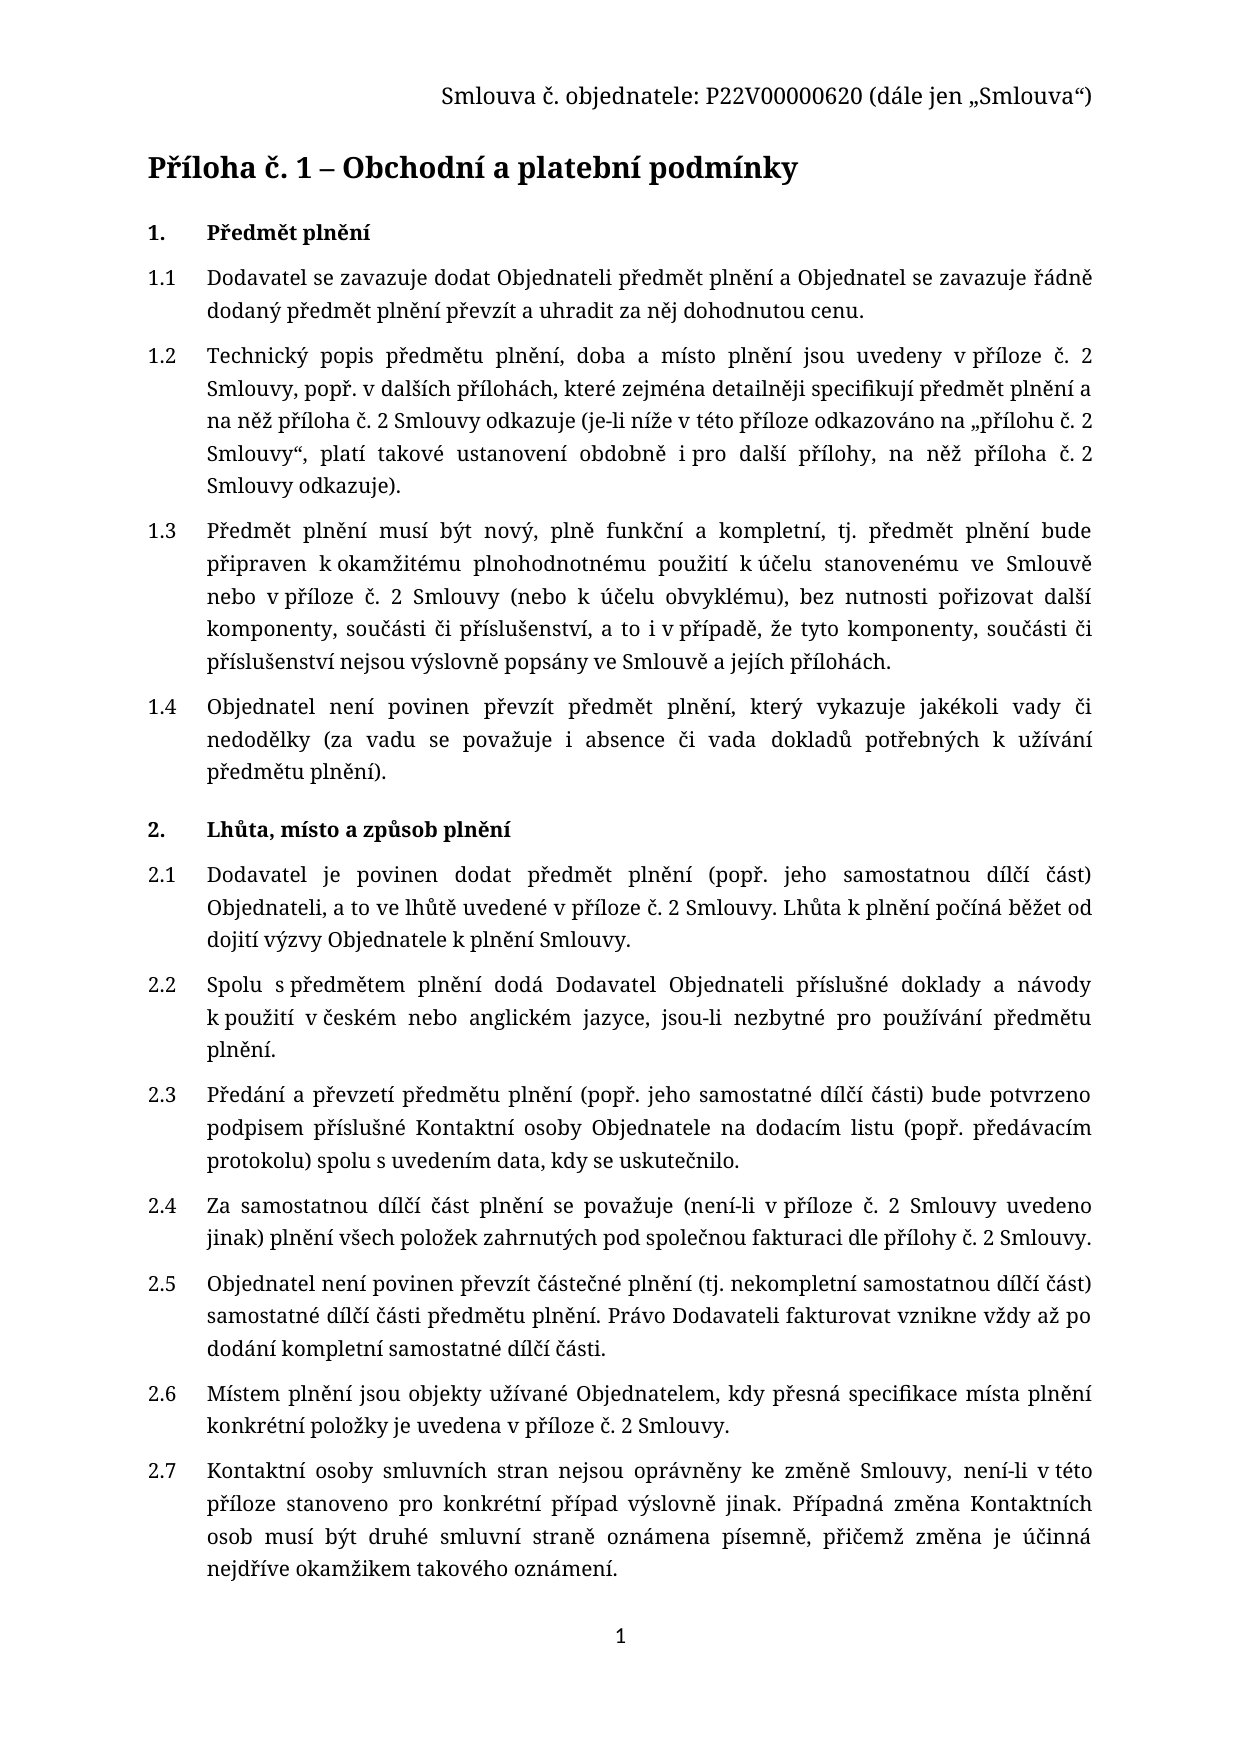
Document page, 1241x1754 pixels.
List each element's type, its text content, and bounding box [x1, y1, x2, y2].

list Objednatel není povinen převzít předmět plnění, který vykazuje jakékoli vady či nedodělky (za vadu se považuje i absence či vada dokladů potřebných k užívání předmětu plnění). [148, 692, 1093, 786]
list Místem plnění jsou objekty užívané Objednatelem, kdy přesná specifikace místa plnění konkrétní položky je uvedena v příloze č. 2 Smlouvy. [148, 1379, 1093, 1440]
list Technický popis předmětu plnění, doba a místo plnění jsou uvedeny v příloze č. 2 Smlouvy, popř. v dalších přílohách, které zejména detailněji specifikují předmět plnění a na něž příloha č. 2 Smlouvy odkazuje (je-li níže v této příloze odkazováno na „přílohu č. 2 Smlouvy“, platí takové ustanovení obdobně i pro další přílohy, na něž příloha č. 2 Smlouvy odkazuje). [148, 341, 1093, 500]
list Dodavatel se zavazuje dodat Objednateli předmět plnění a Objednatel se zavazuje řádně dodaný předmět plnění převzít a uhradit za něj dohodnutou cenu. [148, 263, 1093, 324]
list Předání a převzetí předmětu plnění (popř. jeho samostatné dílčí části) bude potvrzeno podpisem příslušné Kontaktní osoby Objednatele na dodacím listu (popř. předávacím protokolu) spolu s uvedením data, kdy se uskutečnilo. [148, 1081, 1093, 1174]
list Spolu s předmětem plnění dodá Dodavatel Objednateli příslušné doklady a návody k použití v českém nebo anglickém jazyce, jsou-li nezbytné pro používání předmětu plnění. [148, 970, 1093, 1064]
list Předmět plnění [148, 218, 1093, 247]
list Kontaktní osoby smluvních stran nejsou oprávněny ke změně Smlouvy, není-li v této příloze stanoveno pro konkrétní případ výslovně jinak. Případná změna Kontaktních osob musí být druhé smluvní straně oznámena písemně, přičemž změna je účinná nejdříve okamžikem takového oznámení. [148, 1457, 1093, 1583]
list Lhůta, místo a způsob plnění [148, 815, 1093, 843]
list Předmět plnění musí být nový, plně funkční a kompletní, tj. předmět plnění bude připraven k okamžitému plnohodnotnému použití k účelu stanovenému ve Smlouvě nebo v příloze č. 2 Smlouvy (nebo k účelu obvyklému), bez nutnosti pořizovat další komponenty, součásti či příslušenství, a to i v případě, že tyto komponenty, součásti či příslušenství nejsou výslovně popsány ve Smlouvě a jejích přílohách. [148, 517, 1093, 675]
list Za samostatnou dílčí část plnění se považuje (není-li v příloze č. 2 Smlouvy uvedeno jinak) plnění všech položek zahrnutých pod společnou fakturaci dle přílohy č. 2 Smlouvy. [148, 1191, 1093, 1252]
list Objednatel není povinen převzít částečné plnění (tj. nekompletní samostatnou dílčí část) samostatné dílčí části předmětu plnění. Právo Dodavateli fakturovat vznikne vždy až po dodání kompletní samostatné dílčí části. [148, 1269, 1093, 1362]
list Dodavatel je povinen dodat předmět plnění (popř. jeho samostatnou dílčí část) Objednateli, a to ve lhůtě uvedené v příloze č. 2 Smlouvy. Lhůta k plnění počíná běžet od dojití výzvy Objednatele k plnění Smlouvy. [148, 860, 1093, 954]
text Příloha č. 1 – Obchodní a platební podmínky [148, 148, 1093, 187]
